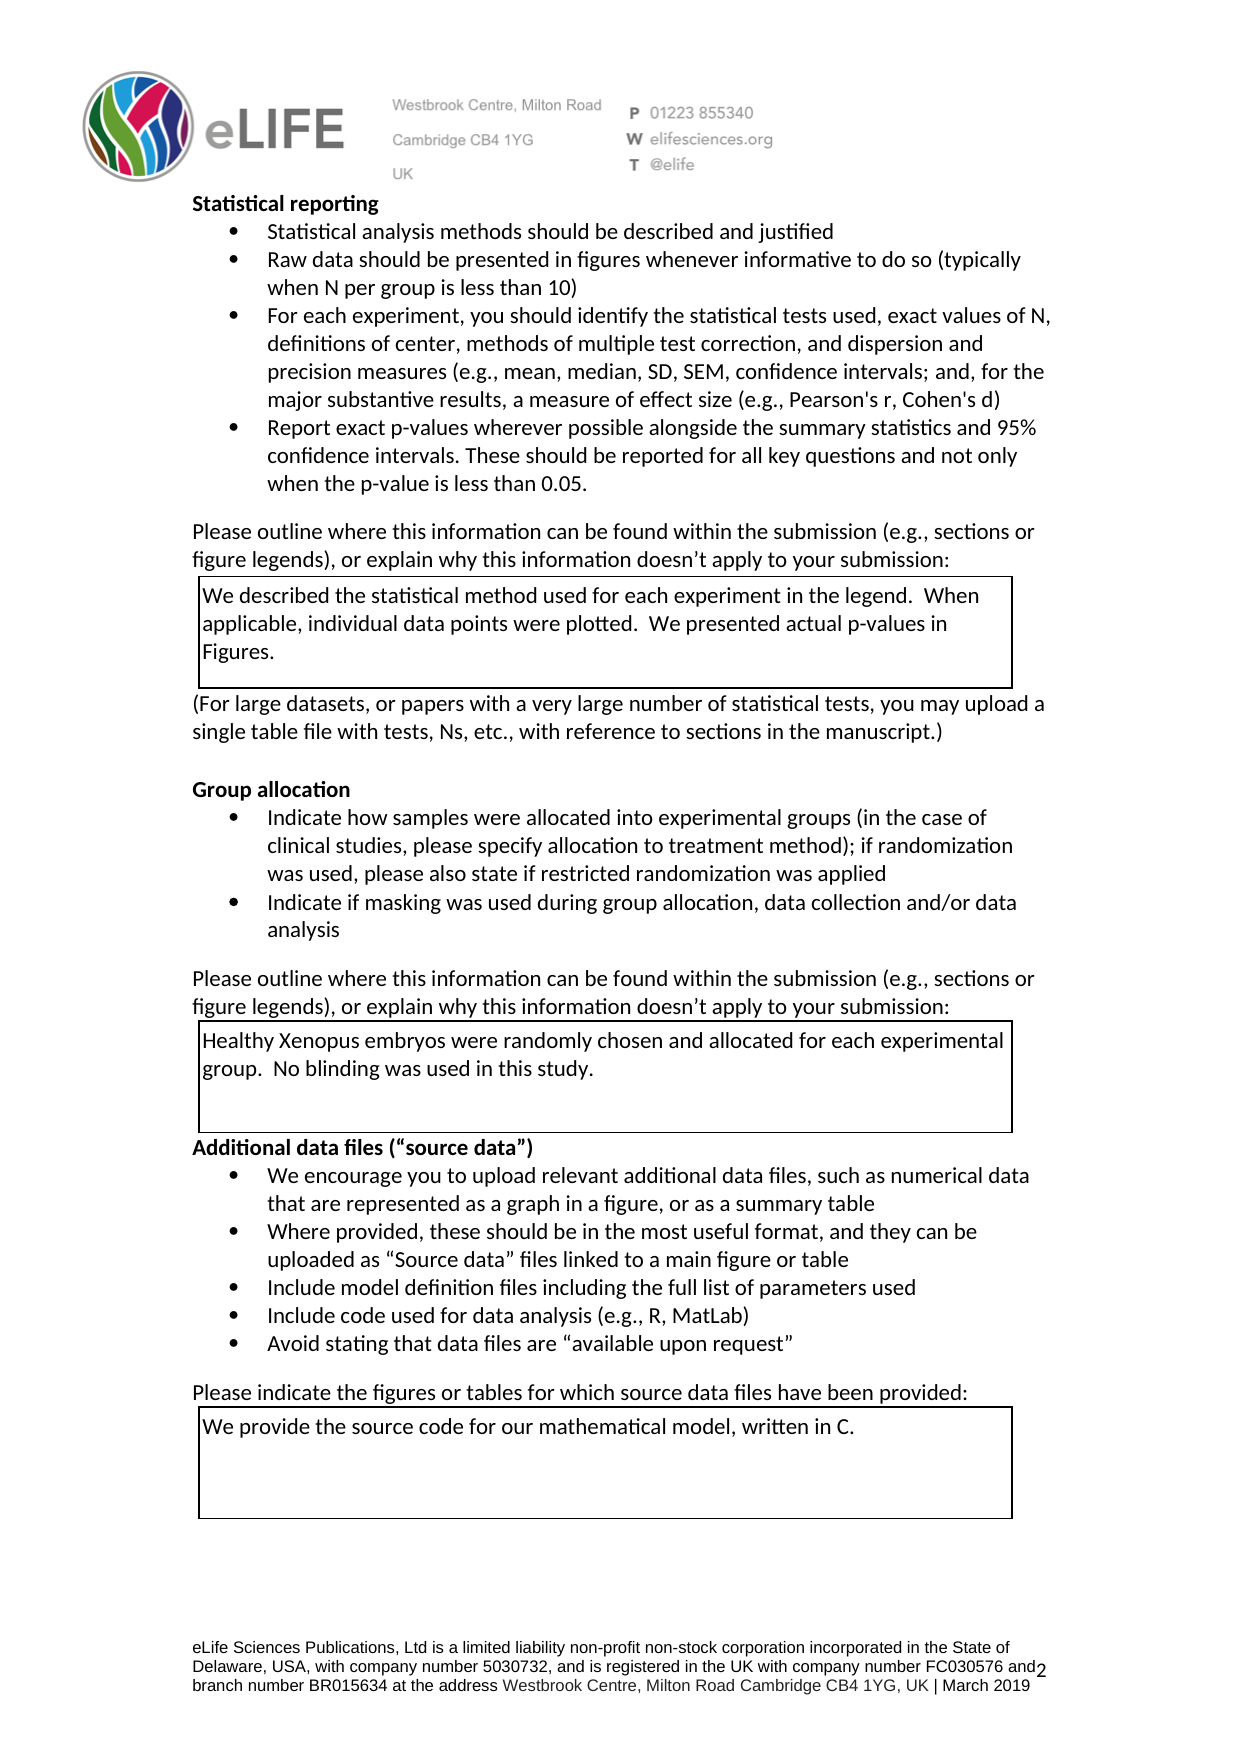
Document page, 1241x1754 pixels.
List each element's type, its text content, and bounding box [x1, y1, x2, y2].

text We described the statistical method used for each experiment in the legend. When applicable, individual data points were plotted. We presented actual p-values in Figures. [200, 579, 1011, 667]
text We provide the source code for our mathematical model, written in C. [200, 1410, 1011, 1442]
list We encourage you to upload relevant additional data files, such as numerical data that are represented as a graph in a figure, or as a summary table [229, 1161, 1053, 1217]
text Please indicate the figures or tables for which source data files have been provided: [192, 1378, 1053, 1406]
text (For large datasets, or papers with a very large number of statistical tests, you may upload a single table file with tests, Ns, etc., with reference to sections in the manuscript.) [192, 601, 1053, 745]
text Group allocation [192, 776, 1053, 803]
list For each experiment, you should identify the statistical tests used, exact values of N, definitions of center, methods of multiple test correction, and dispersion and precision measures (e.g., mean, median, SD, SEM, confidence intervals; and, for the major substantive results, a measure of effect size (e.g., Pearson's r, Cohen's d) [229, 301, 1053, 413]
list Where provided, these should be in the most useful format, and they can be uploaded as “Source data” files linked to a main figure or table [229, 1217, 1053, 1273]
text Healthy Xenopus embryos were randomly chosen and allocated for each experimental group. No blinding was used in this study. [200, 1024, 1011, 1084]
list Report exact p-values wherever possible alongside the summary statistics and 95% confidence intervals. These should be reported for all key questions and not only when the p-value is less than 0.05. [229, 413, 1053, 497]
list Include code used for data analysis (e.g., R, MatLab) [229, 1302, 1053, 1329]
list Indicate how samples were allocated into experimental groups (in the case of clinical studies, please specify allocation to treatment method); if randomization was used, please also state if restricted randomization was applied [229, 803, 1053, 888]
list Statistical analysis methods should be described and justified [229, 217, 1053, 245]
list Indicate if masking was used during group allocation, data collection and/or data analysis [229, 888, 1053, 944]
text Additional data files (“source data”) [192, 1051, 1053, 1161]
picture [73, 59, 784, 189]
list Avoid stating that data files are “available upon request” [229, 1329, 1053, 1358]
list Include model definition files including the full list of parameters used [229, 1273, 1053, 1302]
text Statistical reporting [192, 189, 1053, 217]
list Raw data should be presented in figures whenever informative to do so (typically when N per group is less than 10) [229, 245, 1053, 301]
